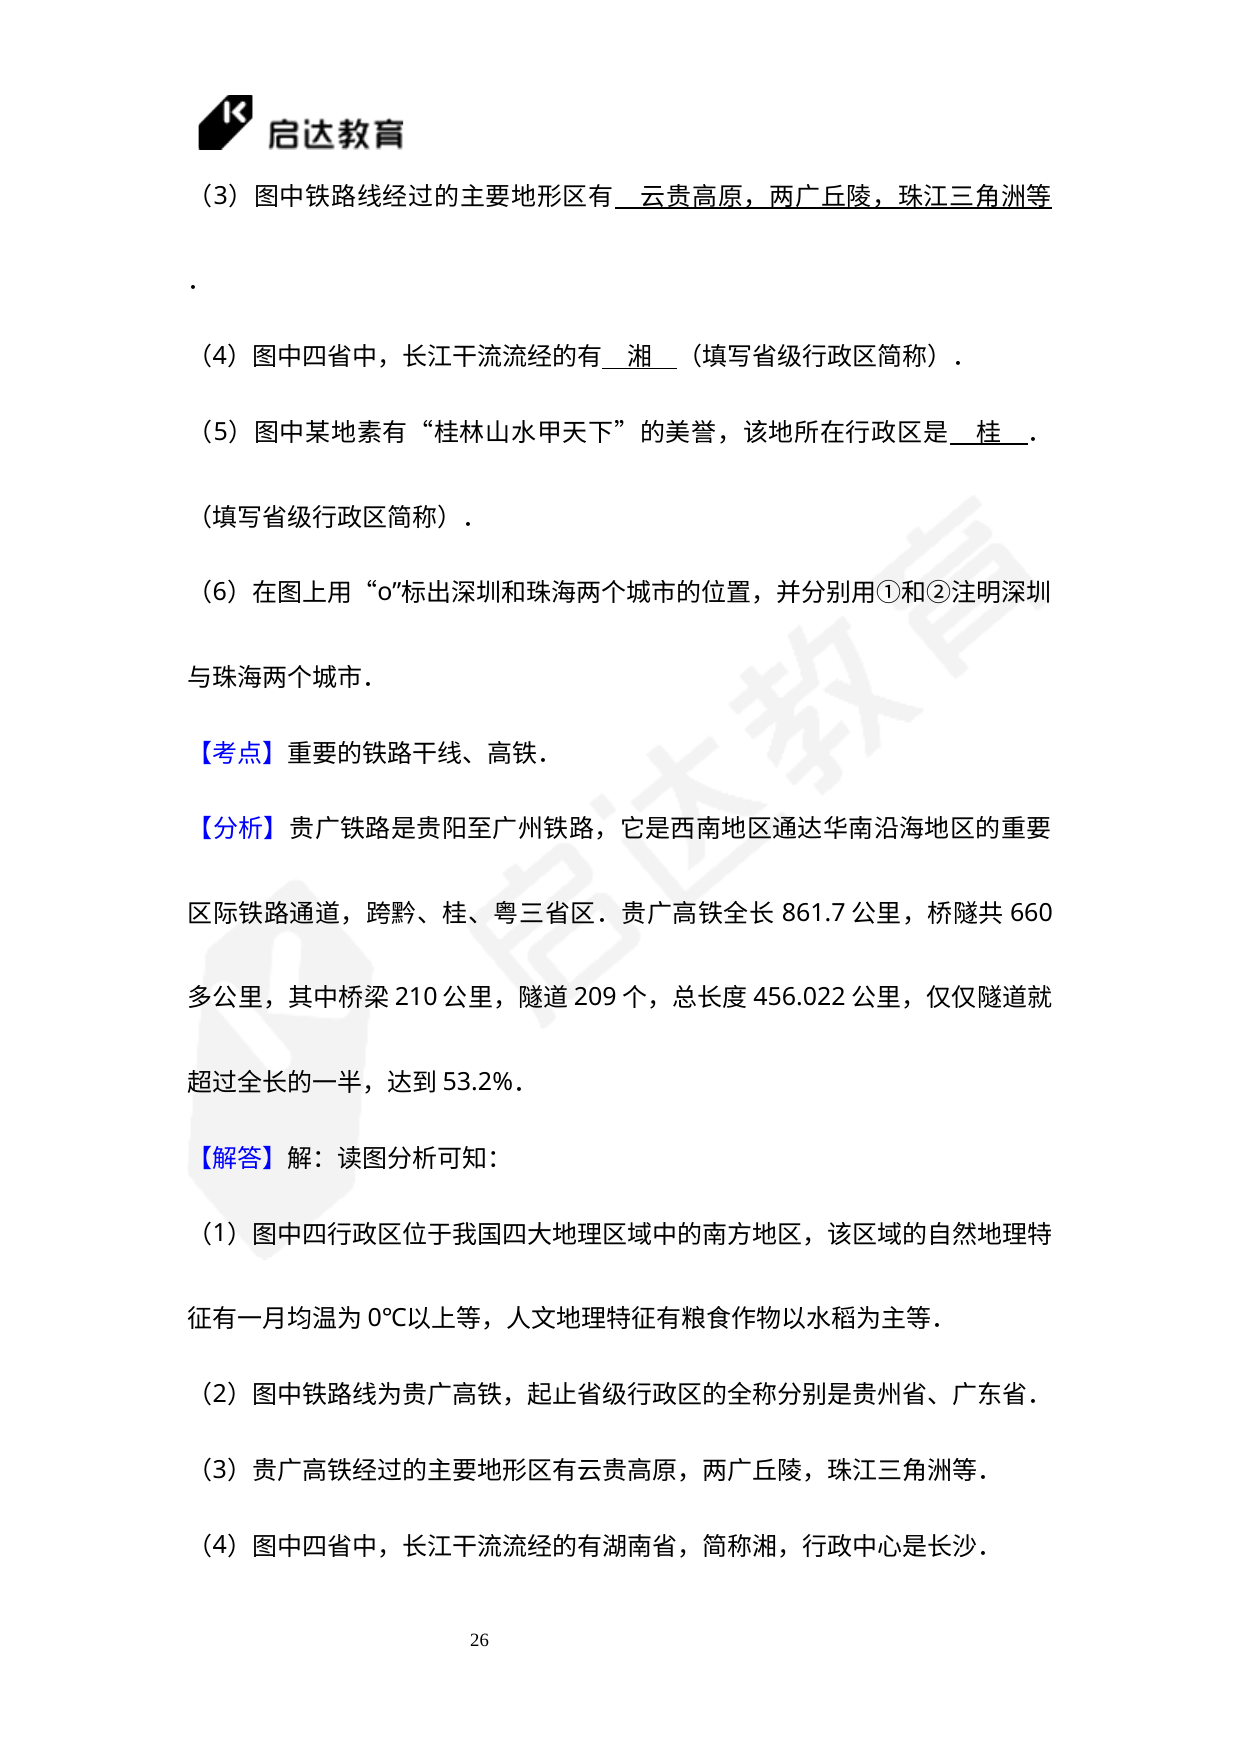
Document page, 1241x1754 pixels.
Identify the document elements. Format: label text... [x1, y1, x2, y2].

text （4）图中四省中，长江干流流经的有 湘 （填写省级行政区简称）． [187, 322, 1053, 387]
picture [198, 95, 404, 150]
text 【考点】重要的铁路干线、高铁． [187, 719, 1053, 784]
text （3）图中铁路线经过的主要地形区有 云贵高原，两广丘陵，珠江三角洲等 ． [187, 162, 1053, 311]
text 【解答】解：读图分析可知： [187, 1124, 1053, 1189]
text （2）图中铁路线为贵广高铁，起止省级行政区的全称分别是贵州省、广东省． [187, 1360, 1053, 1425]
text （5）图中某地素有“桂林山水甲天下”的美誉，该地所在行政区是 桂 ．（填写省级行政区简称）． [187, 398, 1053, 548]
text （3）贵广高铁经过的主要地形区有云贵高原，两广丘陵，珠江三角洲等． [187, 1436, 1053, 1501]
text （1）图中四行政区位于我国四大地理区域中的南方地区，该区域的自然地理特征有一月均温为0℃以上等，人文地理特征有粮食作物以水稻为主等． [187, 1200, 1053, 1349]
text （4）图中四省中，长江干流流经的有湖南省，简称湘，行政中心是长沙． [187, 1512, 1053, 1577]
text 【分析】贵广铁路是贵阳至广州铁路，它是西南地区通达华南沿海地区的重要区际铁路通道，跨黔、桂、粤三省区．贵广高铁全长861.7公里，桥隧共660多公里，其中桥梁210公里，隧道209个，总长度456.022公里，仅仅隧道就超过全长的一半，达到53.2%． [187, 794, 1053, 1113]
text （6）在图上用“o”标出深圳和珠海两个城市的位置，并分别用①和②注明深圳与珠海两个城市． [187, 558, 1053, 708]
